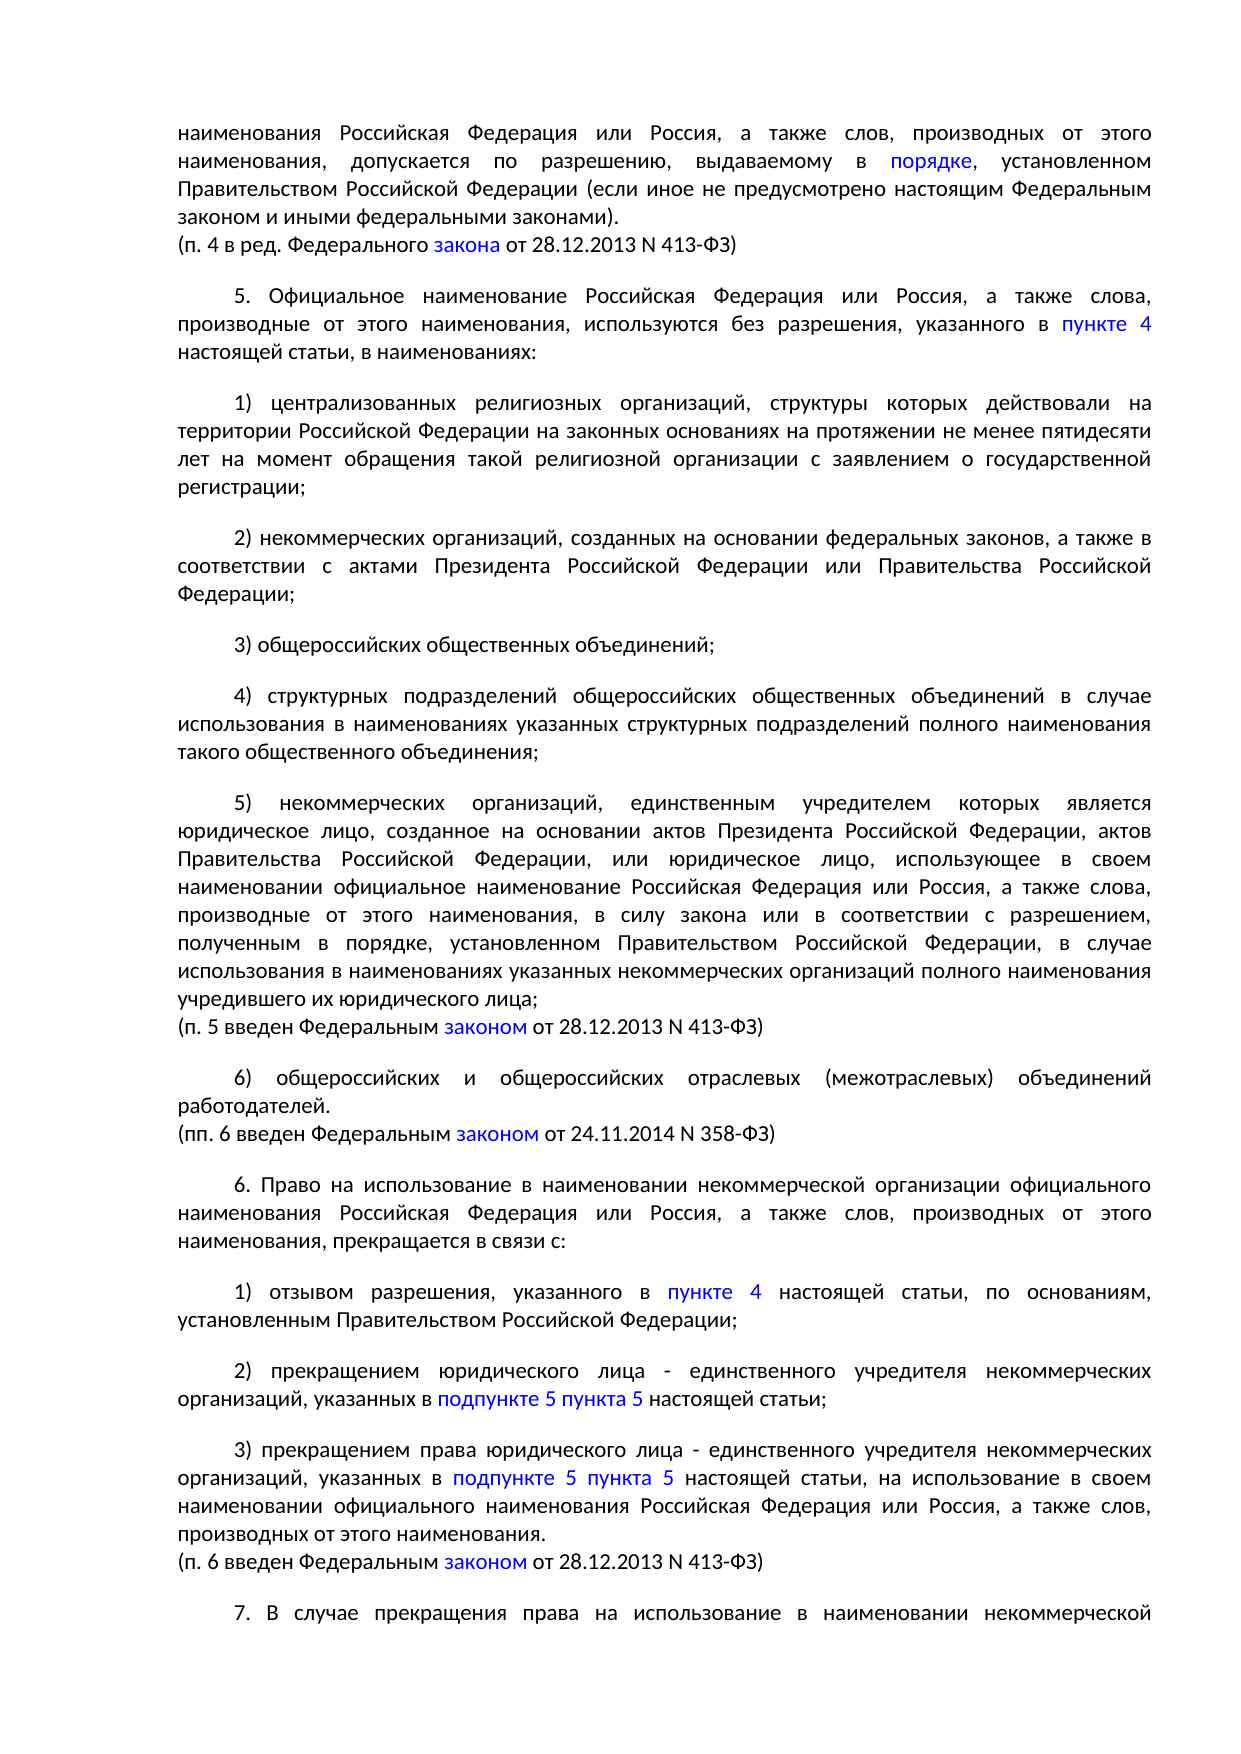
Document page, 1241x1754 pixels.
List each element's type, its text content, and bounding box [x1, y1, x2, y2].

text 5) некоммерческих организаций, единственным учредителем которых является юридическое лицо, созданное на основании актов Президента Российской Федерации, актов Правительства Российской Федерации, или юридическое лицо, использующее в своем наименовании официальное наименование Российская Федерация или Россия, а также слова, производные от этого наименования, в силу закона или в соответствии с разрешением, полученным в порядке, установленном Правительством Российской Федерации, в случае использования в наименованиях указанных некоммерческих организаций полного наименования учредившего их юридического лица; [177, 788, 1152, 1012]
text (пп. 6 введен Федеральным законом от 24.11.2014 N 358-ФЗ) [177, 1119, 1152, 1147]
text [177, 118, 1152, 230]
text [177, 1598, 1152, 1626]
text 1) отзывом разрешения, указанного в пункте 4 настоящей статьи, по основаниям, установленным Правительством Российской Федерации; [177, 1277, 1152, 1333]
text 3) общероссийских общественных объединений; [177, 630, 1152, 658]
text 6. Право на использование в наименовании некоммерческой организации официального наименования Российская Федерация или Россия, а также слов, производных от этого наименования, прекращается в связи с: [177, 1170, 1152, 1254]
text 6) общероссийских и общероссийских отраслевых (межотраслевых) объединений работодателей. [177, 1063, 1152, 1119]
text (п. 4 в ред. Федерального закона от 28.12.2013 N 413-ФЗ) [177, 230, 1152, 258]
text 4) структурных подразделений общероссийских общественных объединений в случае использования в наименованиях указанных структурных подразделений полного наименования такого общественного объединения; [177, 681, 1152, 765]
text (п. 5 введен Федеральным законом от 28.12.2013 N 413-ФЗ) [177, 1012, 1152, 1040]
text (п. 6 введен Федеральным законом от 28.12.2013 N 413-ФЗ) [177, 1547, 1152, 1575]
text 3) прекращением права юридического лица - единственного учредителя некоммерческих организаций, указанных в подпункте 5 пункта 5 настоящей статьи, на использование в своем наименовании официального наименования Российская Федерация или Россия, а также слов, производных от этого наименования. [177, 1435, 1152, 1547]
text 1) централизованных религиозных организаций, структуры которых действовали на территории Российской Федерации на законных основаниях на протяжении не менее пятидесяти лет на момент обращения такой религиозной организации с заявлением о государственной регистрации; [177, 388, 1152, 500]
text 2) прекращением юридического лица - единственного учредителя некоммерческих организаций, указанных в подпункте 5 пункта 5 настоящей статьи; [177, 1356, 1152, 1412]
text 2) некоммерческих организаций, созданных на основании федеральных законов, а также в соответствии с актами Президента Российской Федерации или Правительства Российской Федерации; [177, 523, 1152, 607]
text 5. Официальное наименование Российская Федерация или Россия, а также слова, производные от этого наименования, используются без разрешения, указанного в пункте 4 настоящей статьи, в наименованиях: [177, 281, 1152, 365]
